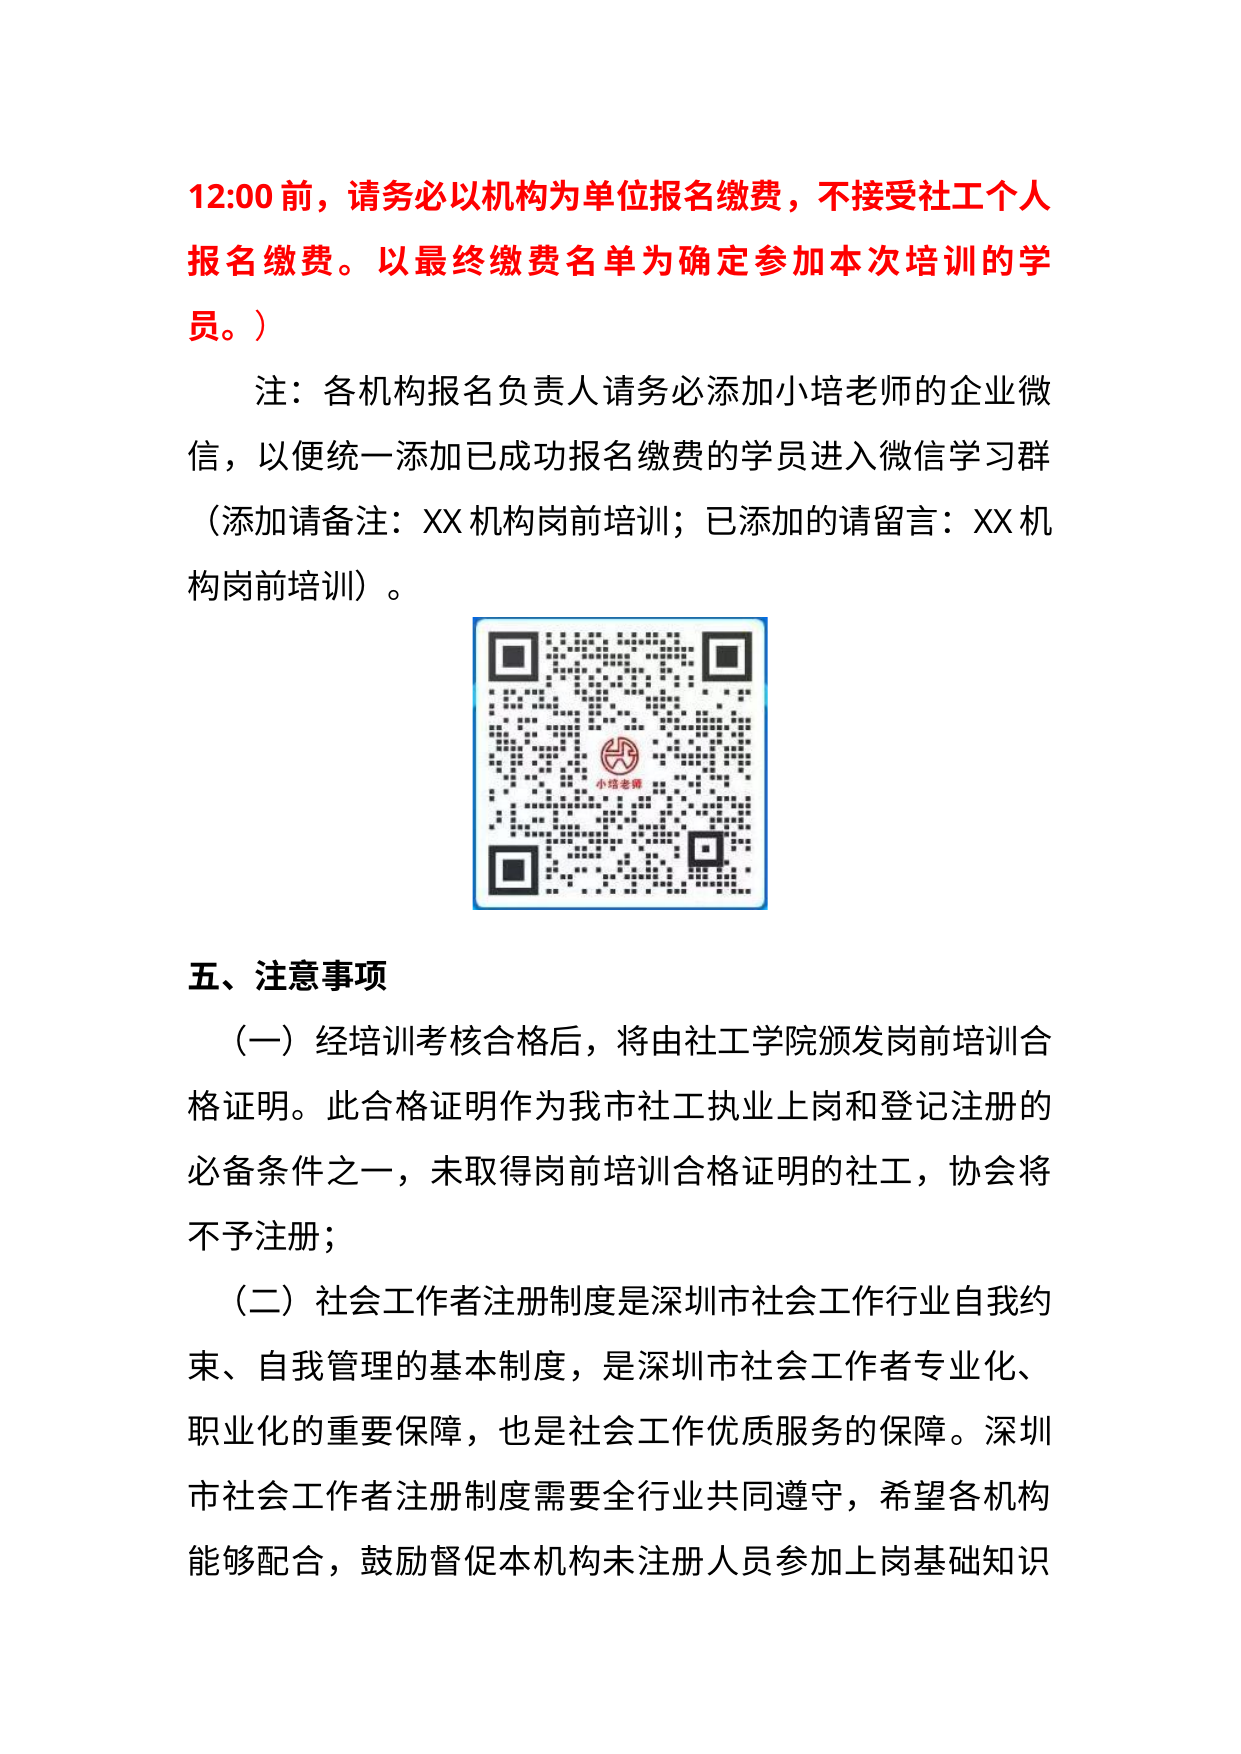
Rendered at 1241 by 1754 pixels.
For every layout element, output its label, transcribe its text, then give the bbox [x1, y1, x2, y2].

text 注：各机构报名负责人请务必添加小培老师的企业微信，以便统一添加已成功报名缴费的学员进入微信学习群（添加请备注：XX机构岗前培训；已添加的请留言：XX机构岗前培训）。 [187, 357, 1053, 617]
text （一）经培训考核合格后，将由社工学院颁发岗前培训合格证明。此合格证明作为我市社工执业上岗和登记注册的必备条件之一，未取得岗前培训合格证明的社工，协会将不予注册； [187, 1007, 1053, 1267]
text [187, 1267, 1053, 1592]
text 五、注意事项 [187, 942, 1053, 1007]
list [187, 162, 1053, 357]
picture [472, 617, 768, 910]
